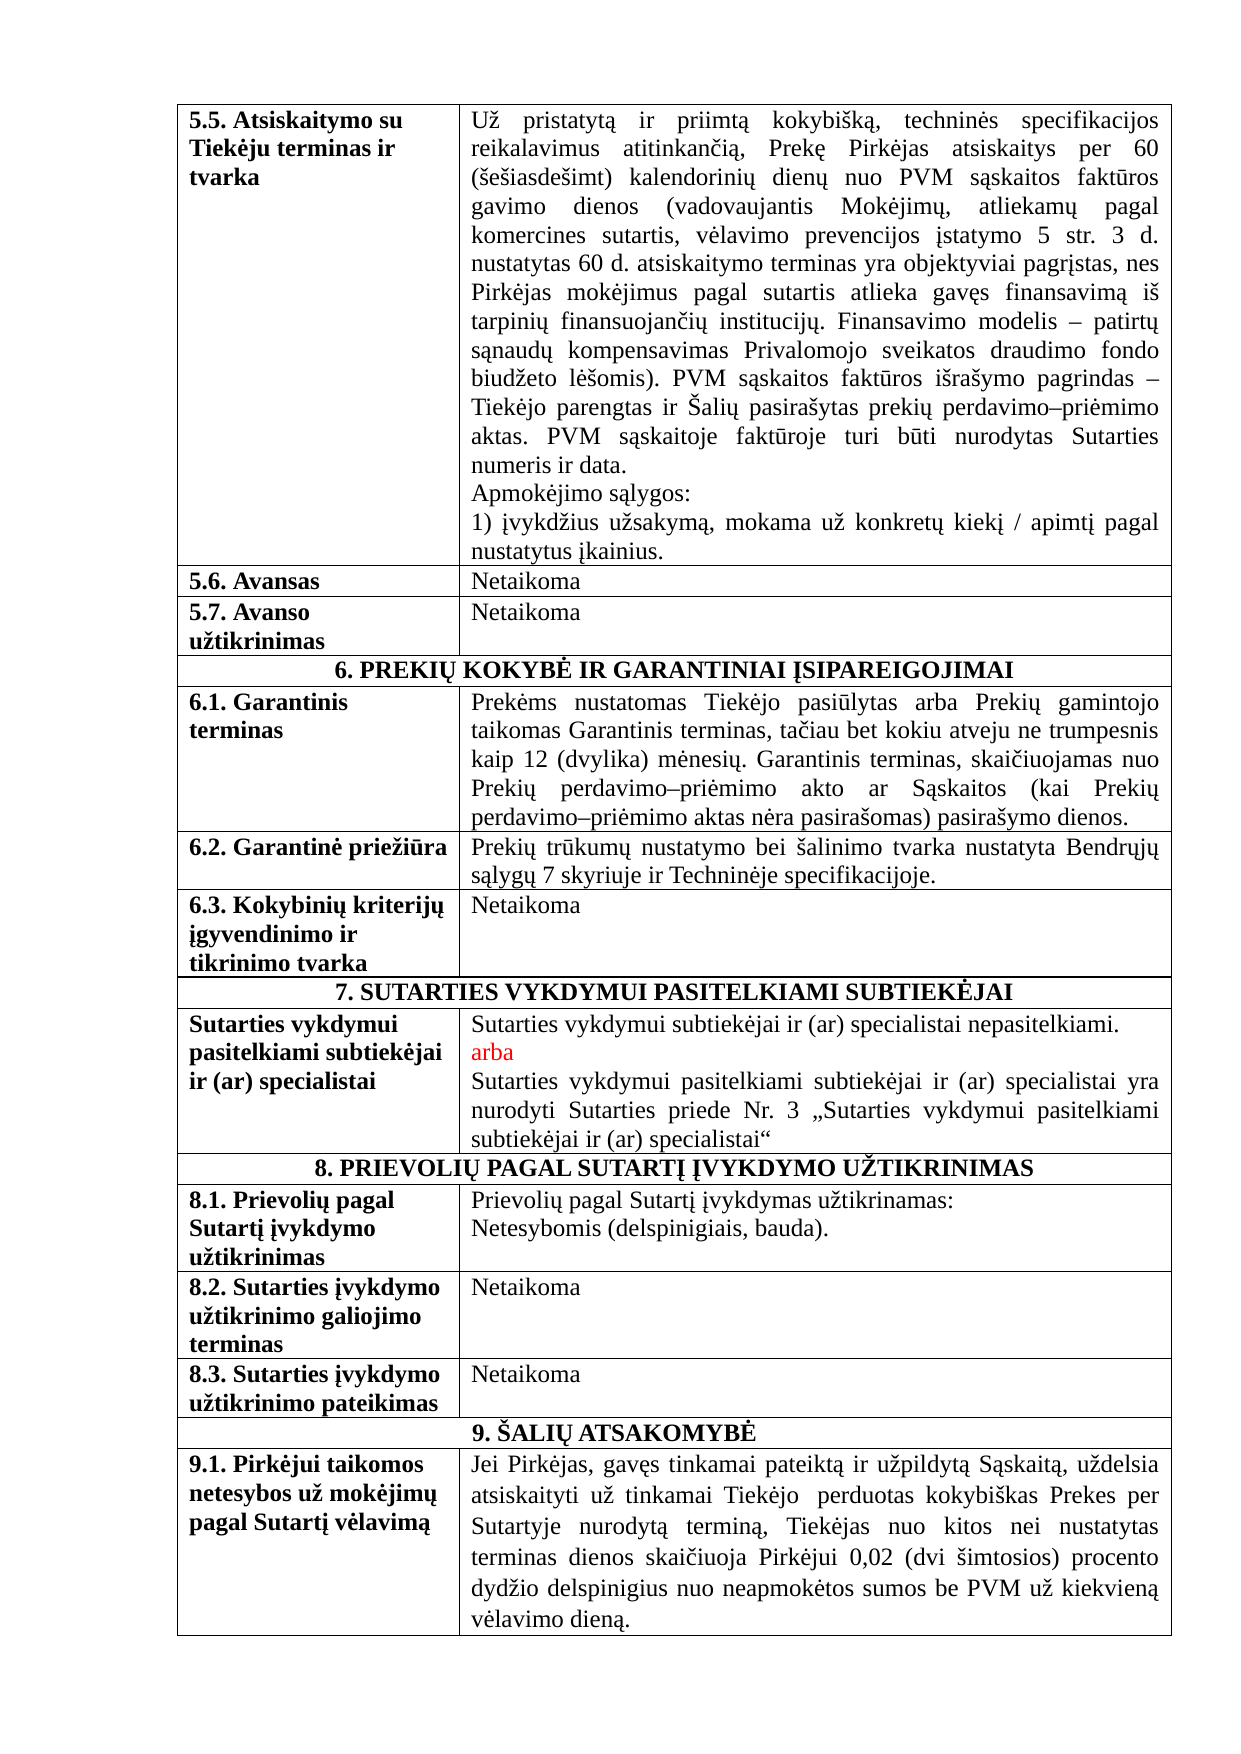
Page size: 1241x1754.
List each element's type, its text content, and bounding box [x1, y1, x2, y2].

table_cell 5.7. Avanso užtikrinimas [178, 597, 459, 654]
table_cell Prekių trūkumų nustatymo bei šalinimo tvarka nustatyta Bendrųjų sąlygų 7 skyriuje ir Techninėje specifikacijoje. [460, 832, 1171, 889]
table_cell 5.6. Avansas [178, 566, 459, 596]
table_cell Sutarties vykdymui subtiekėjai ir (ar) specialistai nepasitelkiami. arba Sutarties vykdymui pasitelkiami subtiekėjai ir (ar) specialistai yra nurodyti Sutarties priede Nr. 3 „Sutarties vykdymui pasitelkiami subtiekėjai ir (ar) specialistai“ [460, 1009, 1171, 1152]
table_cell 8.1. Prievolių pagal Sutartį įvykdymo užtikrinimas [178, 1185, 459, 1271]
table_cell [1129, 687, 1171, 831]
table_cell 7. SUTARTIES VYKDYMUI PASITELKIAMI SUBTIEKĖJAI [178, 978, 1171, 1008]
table_cell Už pristatytą ir priimtą kokybišką, techninės specifikacijos reikalavimus atitinkančią, Prekę Pirkėjas atsiskaitys per 60 (šešiasdešimt) kalendorinių dienų nuo PVM sąskaitos faktūros gavimo dienos (vadovaujantis Mokėjimų, atliekamų pagal komercines sutartis, vėlavimo prevencijos įstatymo 5 str. 3 d. nustatytas 60 d. atsiskaitymo terminas yra objektyviai pagrįstas, nes Pirkėjas mokėjimus pagal sutartis atlieka gavęs finansavimą iš tarpinių finansuojančių institucijų. Finansavimo modelis – patirtų sąnaudų kompensavimas Privalomojo sveikatos draudimo fondo biudžeto lėšomis). PVM sąskaitos faktūros išrašymo pagrindas – Tiekėjo parengtas ir Šalių pasirašytas prekių perdavimo–priėmimo aktas. PVM sąskaitoje faktūroje turi būti nurodytas Sutarties numeris ir data. Apmokėjimo sąlygos: 1) įvykdžius užsakymą, mokama už konkretų kiekį / apimtį pagal nustatytus įkainius. [460, 105, 1171, 565]
table_cell 8. PRIEVOLIŲ PAGAL SUTARTĮ ĮVYKDYMO UŽTIKRINIMAS [178, 1154, 1171, 1184]
table_cell Netaikoma [460, 1272, 1171, 1358]
table_cell 8.2. Sutarties įvykdymo užtikrinimo galiojimo terminas [178, 1272, 459, 1358]
table_cell 6.3. Kokybinių kriterijų įgyvendinimo ir tikrinimo tvarka [178, 890, 459, 976]
table_cell 9. ŠALIŲ ATSAKOMYBĖ [178, 1418, 1171, 1448]
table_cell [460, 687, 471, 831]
table_cell Netaikoma [460, 566, 1171, 596]
table_cell Jei Pirkėjas, gavęs tinkamai pateiktą ir užpildytą Sąskaitą, uždelsia atsiskaityti už tinkamai Tiekėjo perduotas kokybiškas Prekes per Sutartyje nurodytą terminą, Tiekėjas nuo kitos nei nustatytas terminas dienos skaičiuoja Pirkėjui 0,02 (dvi šimtosios) procento dydžio delspinigius nuo neapmokėtos sumos be PVM už kiekvieną vėlavimo dieną. [460, 1449, 1171, 1635]
table_cell Netaikoma [460, 890, 1171, 976]
table_cell Netaikoma [460, 1359, 1171, 1417]
table_cell 5.5. Atsiskaitymo su Tiekėju terminas ir tvarka [178, 105, 459, 565]
table_cell 6.2. Garantinė priežiūra [178, 832, 459, 889]
table_cell 6.1. Garantinis terminas [178, 687, 459, 831]
table_cell Prievolių pagal Sutartį įvykdymas užtikrinamas: Netesybomis (delspinigiais, bauda). [460, 1185, 1171, 1271]
table_cell 6. PREKIŲ KOKYBĖ IR GARANTINIAI ĮSIPAREIGOJIMAI [178, 656, 1171, 686]
table_cell 9.1. Pirkėjui taikomos netesybos už mokėjimų pagal Sutartį vėlavimą [178, 1449, 459, 1635]
table_cell Netaikoma [460, 597, 1171, 654]
table_cell Sutarties vykdymui pasitelkiami subtiekėjai ir (ar) specialistai [178, 1009, 459, 1152]
table_cell 8.3. Sutarties įvykdymo užtikrinimo pateikimas [178, 1359, 459, 1417]
